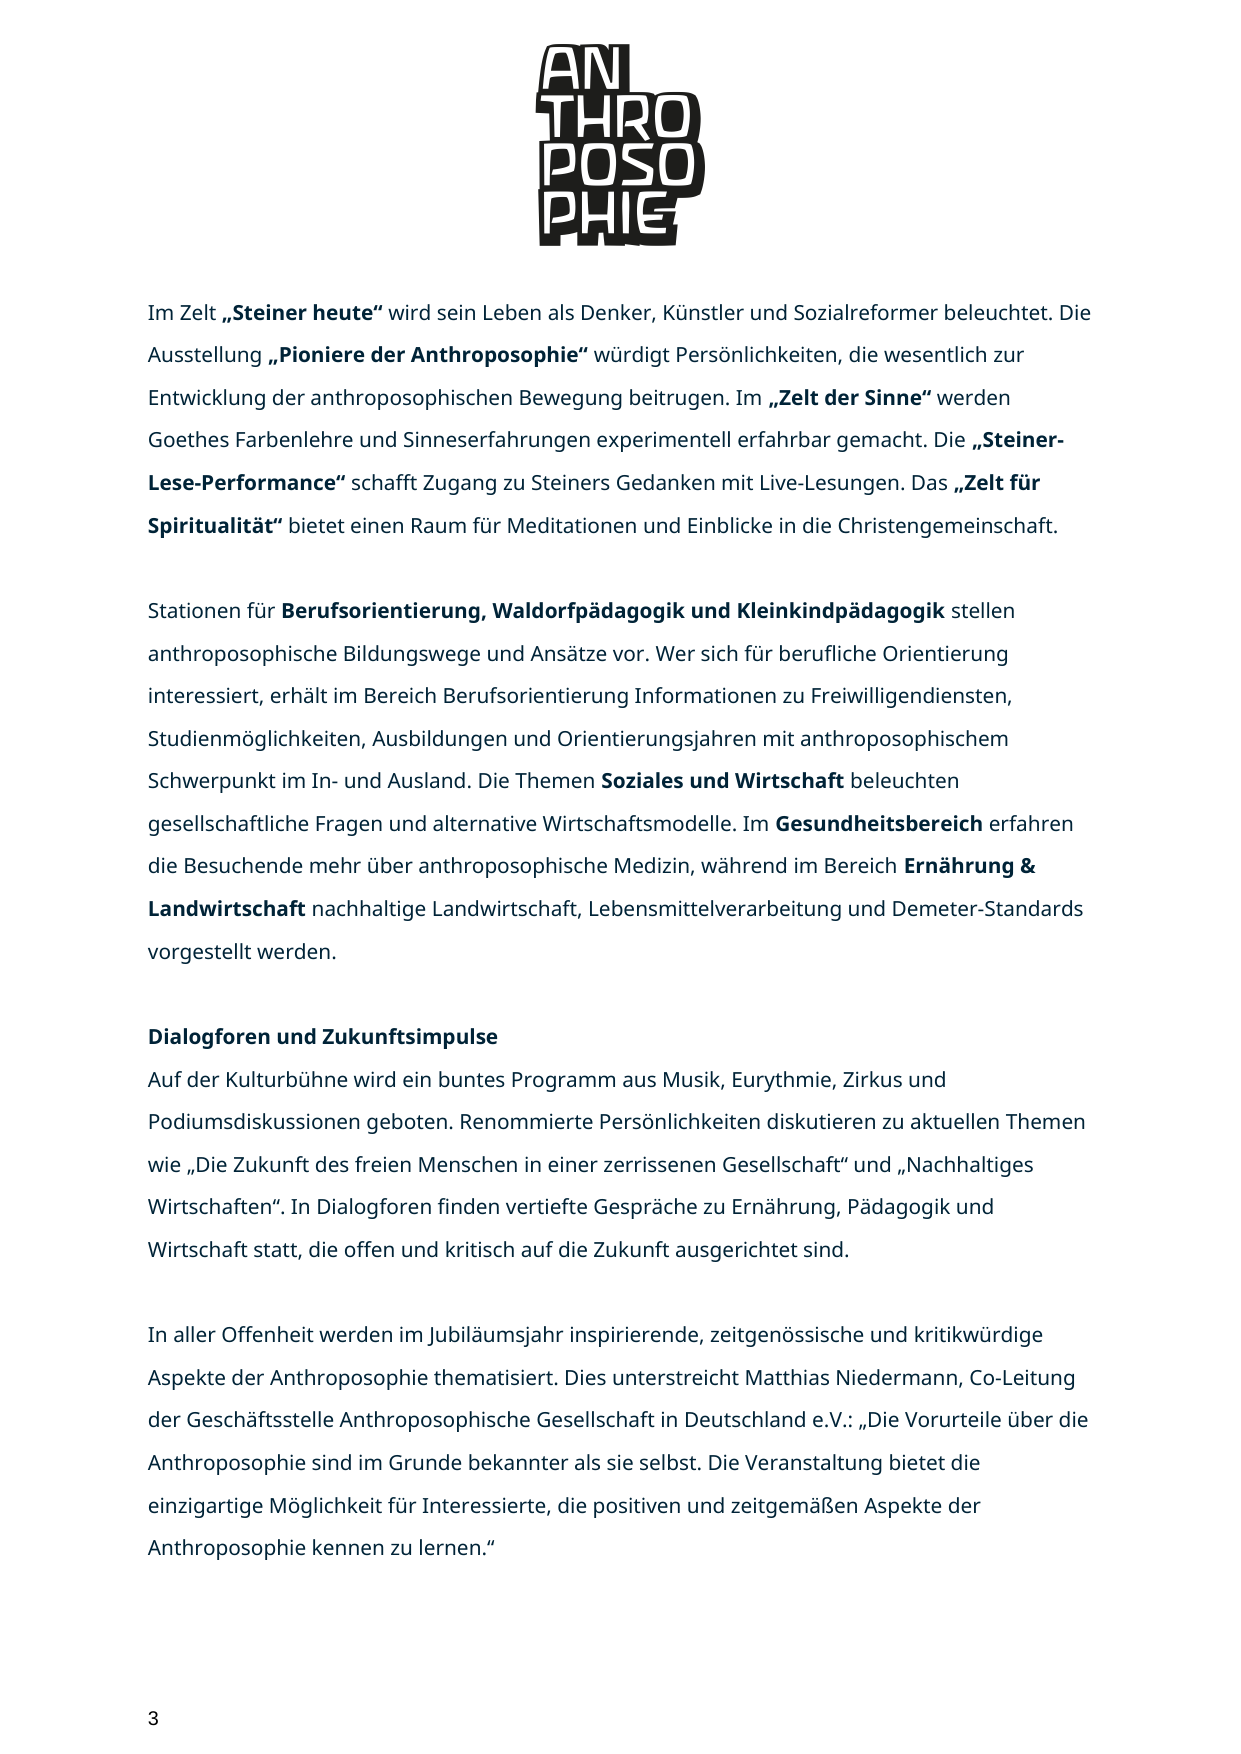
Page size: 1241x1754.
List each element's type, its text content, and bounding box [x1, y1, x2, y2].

text In aller Offenheit werden im Jubiläumsjahr inspirierende, zeitgenössische und kritikwürdige Aspekte der Anthroposophie thematisiert. Dies unterstreicht Matthias Niedermann, Co-Leitung der Geschäftsstelle Anthroposophische Gesellschaft in Deutschland e.V.: „Die Vorurteile über die Anthroposophie sind im Grunde bekannter als sie selbst. Die Veranstaltung bietet die einzigartige Möglichkeit für Interessierte, die positiven und zeitgemäßen Aspekte der Anthroposophie kennen zu lernen.“ [148, 1320, 1093, 1562]
text Dialogforen und Zukunftsimpulse [148, 1022, 1093, 1051]
picture [535, 44, 705, 246]
text Auf der Kulturbühne wird ein buntes Programm aus Musik, Eurythmie, Zirkus und Podiumsdiskussionen geboten. Renommierte Persönlichkeiten diskutieren zu aktuellen Themen wie „Die Zukunft des freien Menschen in einer zerrissenen Gesellschaft“ und „Nachhaltiges Wirtschaften“. In Dialogforen finden vertiefte Gespräche zu Ernährung, Pädagogik und Wirtschaft statt, die offen und kritisch auf die Zukunft ausgerichtet sind. [148, 1065, 1093, 1263]
text Stationen für Berufsorientierung, Waldorfpädagogik und Kleinkindpädagogik stellen anthroposophische Bildungswege und Ansätze vor. Wer sich für berufliche Orientierung interessiert, erhält im Bereich Berufsorientierung Informationen zu Freiwilligendiensten, Studienmöglichkeiten, Ausbildungen und Orientierungsjahren mit anthroposophischem Schwerpunkt im In- und Ausland. Die Themen Soziales und Wirtschaft beleuchten gesellschaftliche Fragen und alternative Wirtschaftsmodelle. Im Gesundheitsbereich erfahren die Besuchende mehr über anthroposophische Medizin, während im Bereich Ernährung & Landwirtschaft nachhaltige Landwirtschaft, Lebensmittelverarbeitung und Demeter-Standards vorgestellt werden. [148, 596, 1093, 965]
text Im Zelt „Steiner heute“ wird sein Leben als Denker, Künstler und Sozialreformer beleuchtet. Die Ausstellung „Pioniere der Anthroposophie“ würdigt Persönlichkeiten, die wesentlich zur Entwicklung der anthroposophischen Bewegung beitrugen. Im „Zelt der Sinne“ werden Goethes Farbenlehre und Sinneserfahrungen experimentell erfahrbar gemacht. Die „Steiner-Lese-Performance“ schafft Zugang zu Steiners Gedanken mit Live-Lesungen. Das „Zelt für Spiritualität“ bietet einen Raum für Meditationen und Einblicke in die Christengemeinschaft. [148, 298, 1093, 539]
